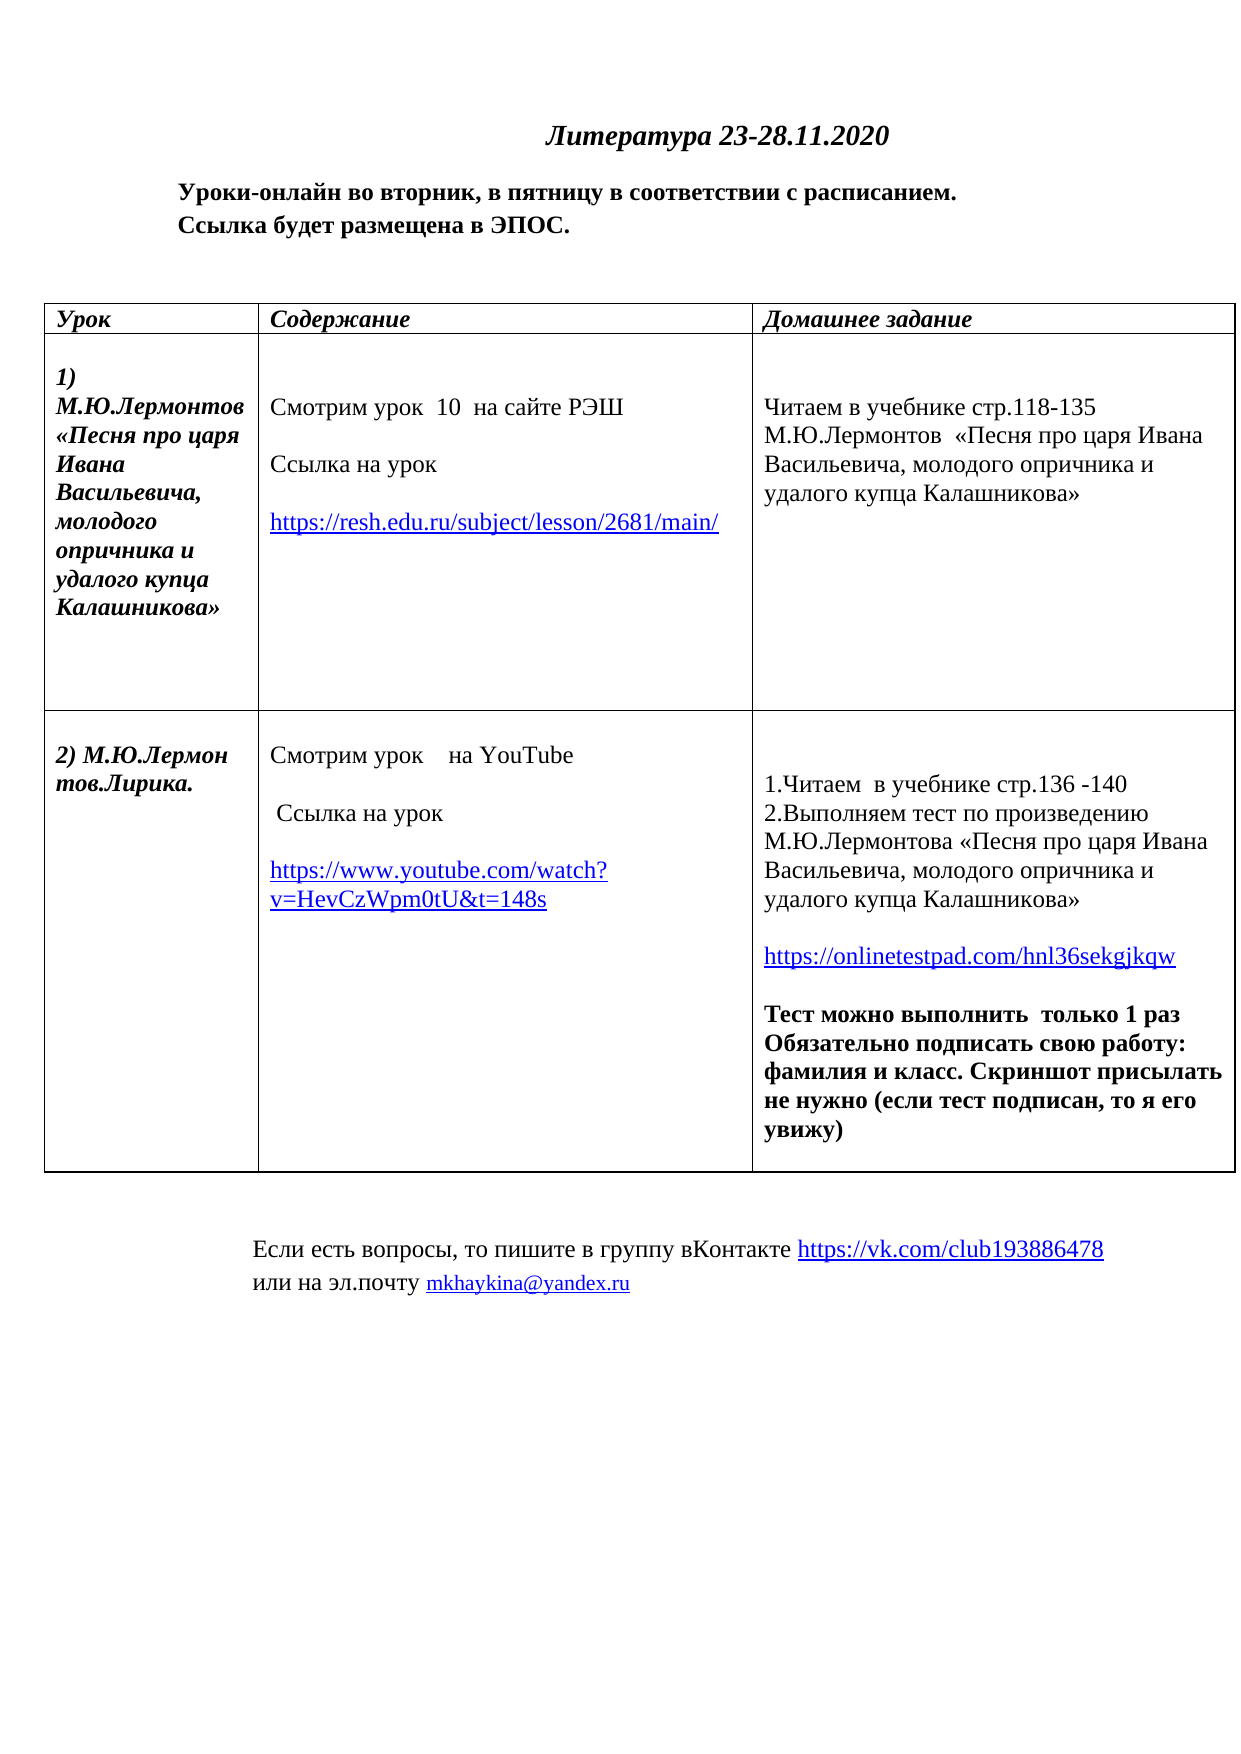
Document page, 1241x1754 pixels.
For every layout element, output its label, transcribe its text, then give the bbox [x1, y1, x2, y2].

table_header Содержание [259, 304, 752, 333]
table_cell 1) М.Ю.Лермонтов «Песня про царя Ивана Васильевича, молодого опричника и удалого купца Калашникова» [45, 334, 258, 710]
table_cell 1.Читаем в учебнике стр.136 -140 2.Выполняем тест по произведению М.Ю.Лермонтова «Песня про царя Ивана Васильевича, молодого опричника и удалого купца Калашникова» https://onlinetestpad.com/hnl36sekgjkqw Тест можно выполнить только 1 раз Обязательно подписать свою работу: фамилия и класс. Скриншот присылать не нужно (если тест подписан, то я его увижу) [753, 711, 1234, 1171]
text Уроки-онлайн во вторник, в пятницу в соответствии с расписанием. [177, 177, 1152, 206]
table_cell Читаем в учебнике стр.118-135 М.Ю.Лермонтов «Песня про царя Ивана Васильевича, молодого опричника и удалого купца Калашникова» [753, 334, 1234, 710]
table_cell 2) М.Ю.Лермон тов.Лирика. [45, 711, 258, 1171]
list Если есть вопросы, то пишите в группу вКонтакте https://vk.com/club193886478 [252, 1234, 1152, 1263]
table_header Домашнее задание [753, 304, 1234, 333]
list или на эл.почту mkhaykina@yandex.ru [252, 1267, 1152, 1296]
table_header Урок [45, 304, 258, 333]
table_cell Смотрим урок 10 на сайте РЭШ Ссылка на урок https://resh.edu.ru/subject/lesson/2681/main/ [259, 334, 752, 710]
text Ссылка будет размещена в ЭПОС. [177, 211, 1152, 239]
table_cell Смотрим урок на YouTube Ссылка на урок https://www.youtube.com/watch?v=HevCzWpm0tU&t=148s [259, 711, 752, 1171]
text Литература 23-28.11.2020 [472, 118, 1152, 152]
